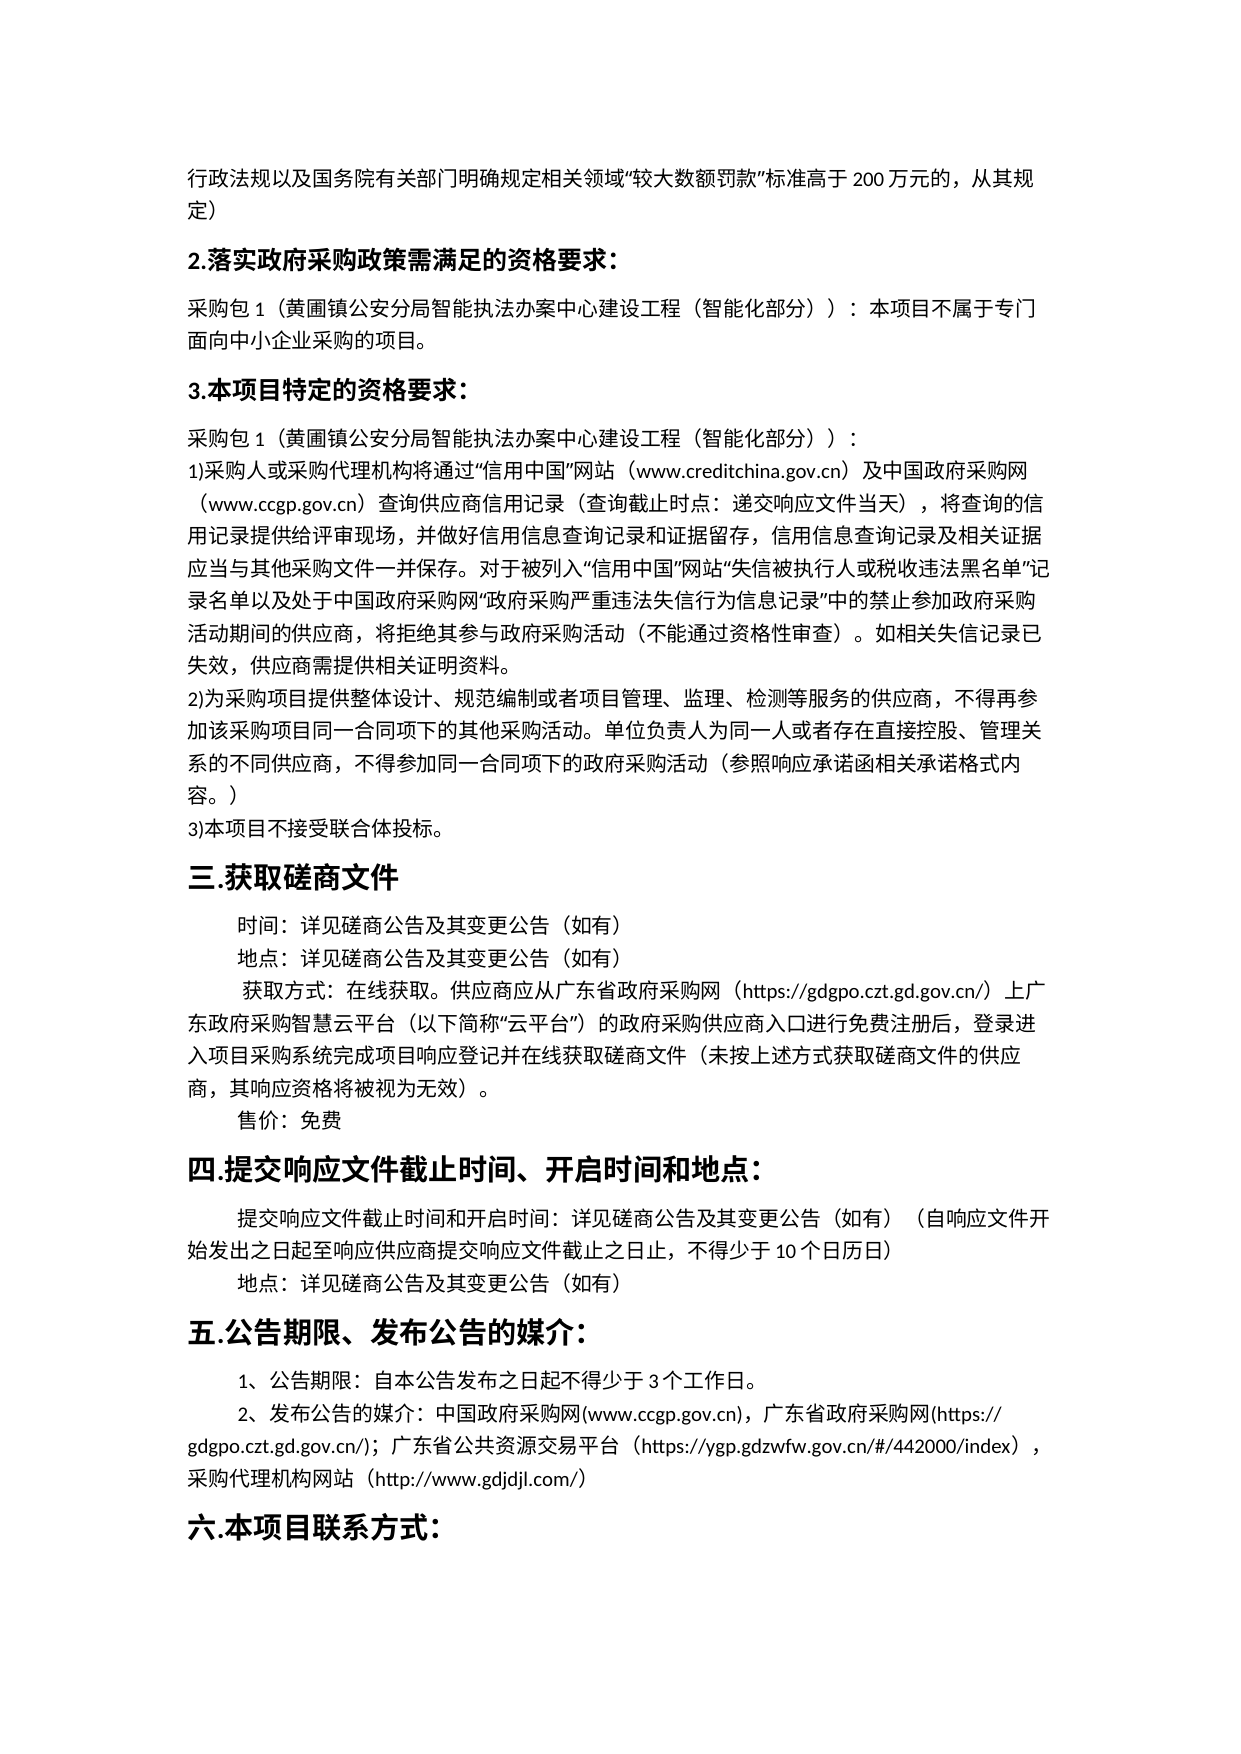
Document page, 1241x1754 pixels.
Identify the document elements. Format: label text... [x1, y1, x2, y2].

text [187, 162, 1053, 227]
text 1)采购人或采购代理机构将通过“信用中国”网站（www.creditchina.gov.cn）及中国政府采购网 （www.ccgp.gov.cn）查询供应商信用记录（查询截止时点：递交响应文件当天），将查询的信用记录提供给评审现场，并做好信用信息查询记录和证据留存，信用信息查询记录及相关证据应当与其他采购文件一并保存。对于被列入“信用中国”网站“失信被执行人或税收违法黑名单”记录名单以及处于中国政府采购网“政府采购严重违法失信行为信息记录”中的禁止参加政府采购活动期间的供应商，将拒绝其参与政府采购活动（不能通过资格性审查）。如相关失信记录已失效，供应商需提供相关证明资料。 [187, 454, 1053, 682]
text 三.获取磋商文件 [187, 844, 1053, 909]
text 3.本项目特定的资格要求： [187, 357, 1053, 422]
text 四.提交响应文件截止时间、开启时间和地点： [187, 1137, 1053, 1202]
text 五.公告期限、发布公告的媒介： [187, 1299, 1053, 1364]
text 地点：详见磋商公告及其变更公告（如有） [187, 1267, 1053, 1299]
text 采购包1（黄圃镇公安分局智能执法办案中心建设工程（智能化部分））： [187, 422, 1053, 454]
text 2、发布公告的媒介：中国政府采购网(www.ccgp.gov.cn)，广东省政府采购网(https://gdgpo.czt.gd.gov.cn/)；广东省公共资源交易平台（https://ygp.gdzwfw.gov.cn/#/442000/index），采购代理机构网站（http://www.gdjdjl.com/） [187, 1397, 1053, 1494]
text 1、公告期限：自本公告发布之日起不得少于3个工作日。 [187, 1364, 1053, 1397]
text 地点：详见磋商公告及其变更公告（如有） [187, 942, 1053, 974]
text 采购包1（黄圃镇公安分局智能执法办案中心建设工程（智能化部分））：本项目不属于专门面向中小企业采购的项目。 [187, 292, 1053, 357]
text 六.本项目联系方式： [187, 1494, 1053, 1559]
text 售价：免费 [187, 1104, 1053, 1137]
text 2.落实政府采购政策需满足的资格要求： [187, 227, 1053, 292]
text 时间：详见磋商公告及其变更公告（如有） [187, 909, 1053, 942]
text 3)本项目不接受联合体投标。 [187, 812, 1053, 844]
text 获取方式：在线获取。供应商应从广东省政府采购网（https://gdgpo.czt.gd.gov.cn/）上广东政府采购智慧云平台（以下简称“云平台”）的政府采购供应商入口进行免费注册后，登录进入项目采购系统完成项目响应登记并在线获取磋商文件（未按上述方式获取磋商文件的供应商，其响应资格将被视为无效）。 [187, 974, 1053, 1104]
text 提交响应文件截止时间和开启时间：详见磋商公告及其变更公告（如有）（自响应文件开始发出之日起至响应供应商提交响应文件截止之日止，不得少于10个日历日） [187, 1202, 1053, 1267]
text 2)为采购项目提供整体设计、规范编制或者项目管理、监理、检测等服务的供应商，不得再参加该采购项目同一合同项下的其他采购活动。单位负责人为同一人或者存在直接控股、管理关系的不同供应商，不得参加同一合同项下的政府采购活动（参照响应承诺函相关承诺格式内容。） [187, 682, 1053, 812]
